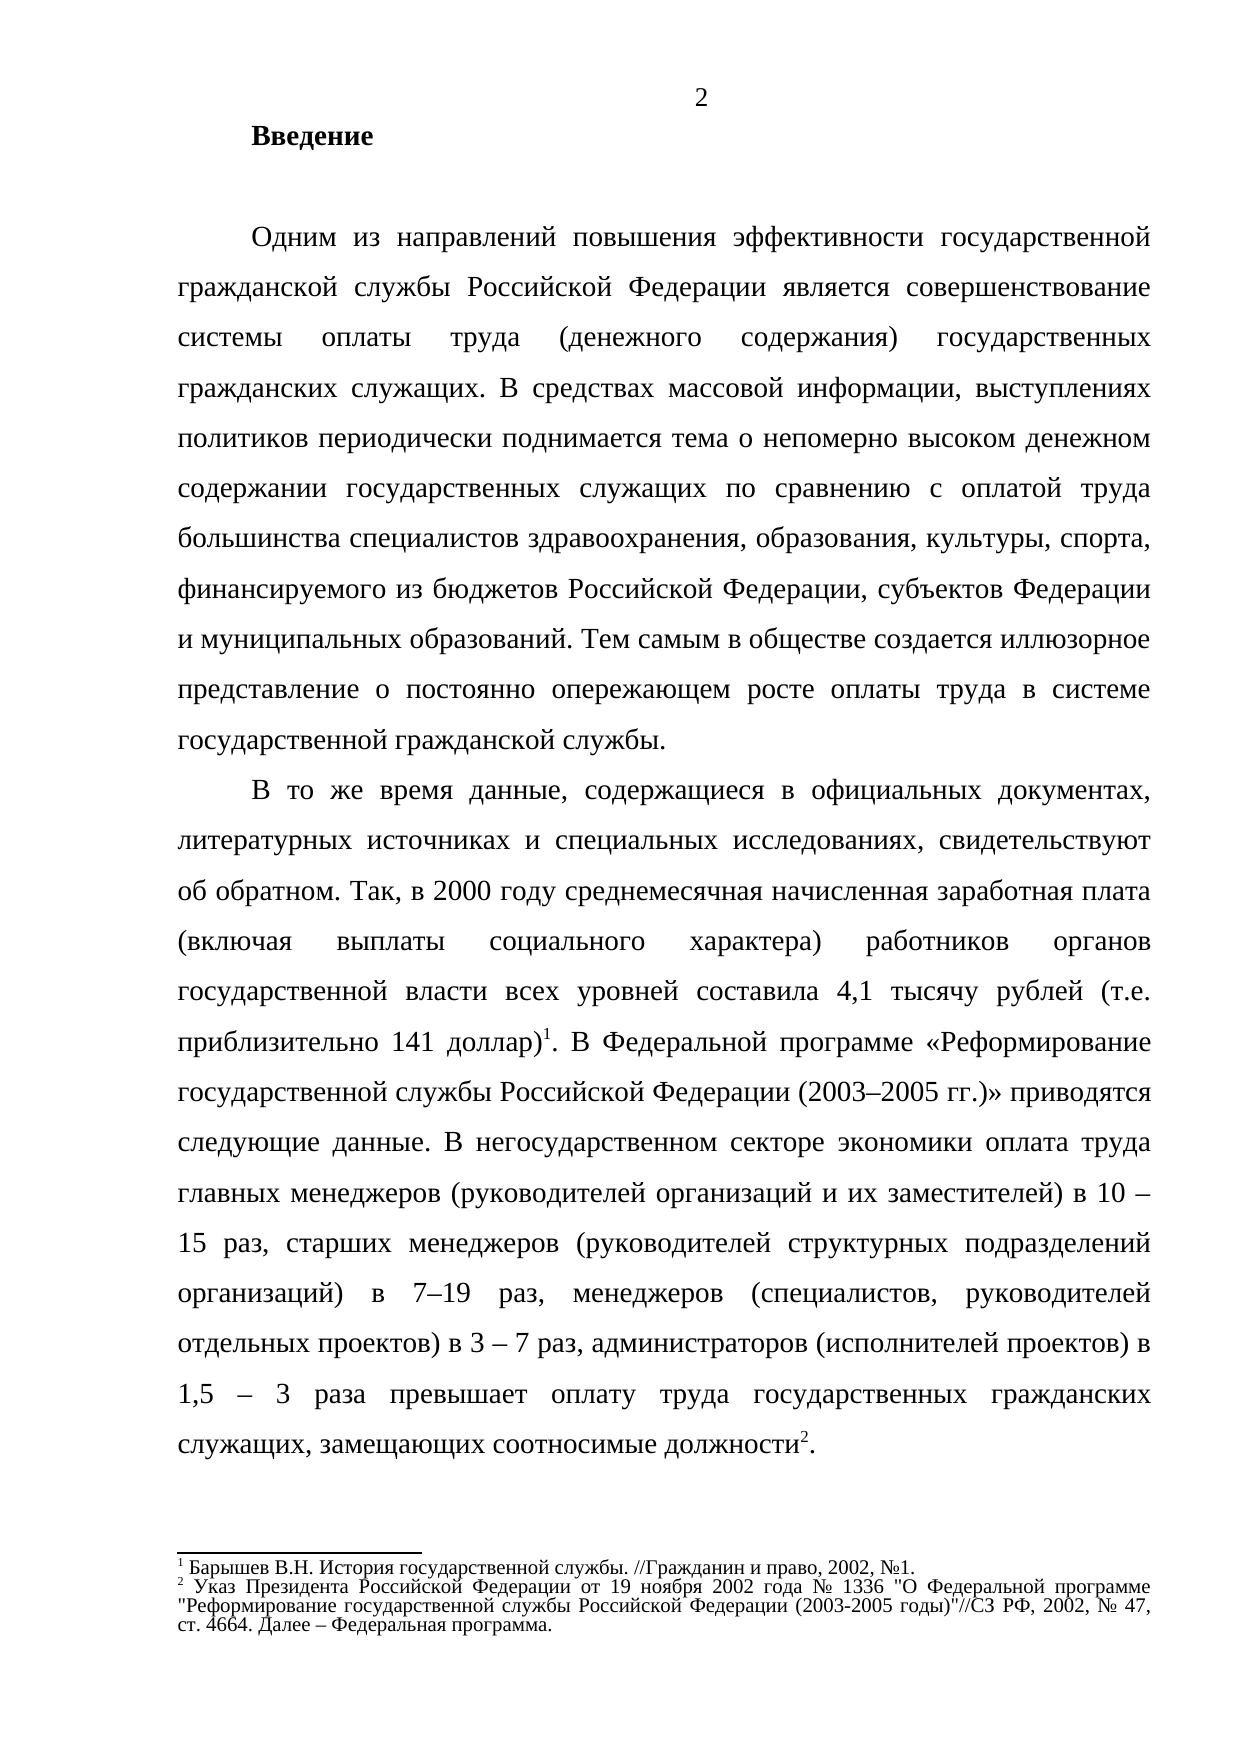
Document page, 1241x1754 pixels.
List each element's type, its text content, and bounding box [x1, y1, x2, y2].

text Введение [177, 118, 1152, 152]
text В то же время данные, содержащиеся в официальных документах, литературных источниках и специальных исследованиях, свидетельствуют об обратном. Так, в 2000 году среднемесячная начисленная заработная плата (включая выплаты социального характера) работников органов государственной власти всех уровней составила 4,1 тысячу рублей (т.е. приблизительно 141 доллар). В Федеральной программе «Реформирование государственной службы Российской Федерации (2003–2005 гг.)» приводятся следующие данные. В негосударственном секторе экономики оплата труда главных менеджеров (руководителей организаций и их заместителей) в 10 – 15 раз, старших менеджеров (руководителей структурных подразделений организаций) в 7–19 раз, менеджеров (специалистов, руководителей отдельных проектов) в 3 – 7 раз, администраторов (исполнителей проектов) в 1,5 – 3 раза превышает оплату труда государственных гражданских служащих, замещающих соотносимые должности. [177, 772, 1152, 1460]
text Одним из направлений повышения эффективности государственной гражданской службы Российской Федерации является совершенствование системы оплаты труда (денежного содержания) государственных гражданских служащих. В средствах массовой информации, выступлениях политиков периодически поднимается тема о непомерно высоком денежном содержании государственных служащих по сравнению с оплатой труда большинства специалистов здравоохранения, образования, культуры, спорта, финансируемого из бюджетов Российской Федерации, субъектов Федерации и муниципальных образований. Тем самым в обществе создается иллюзорное представление о постоянно опережающем росте оплаты труда в системе государственной гражданской службы. [177, 219, 1152, 755]
